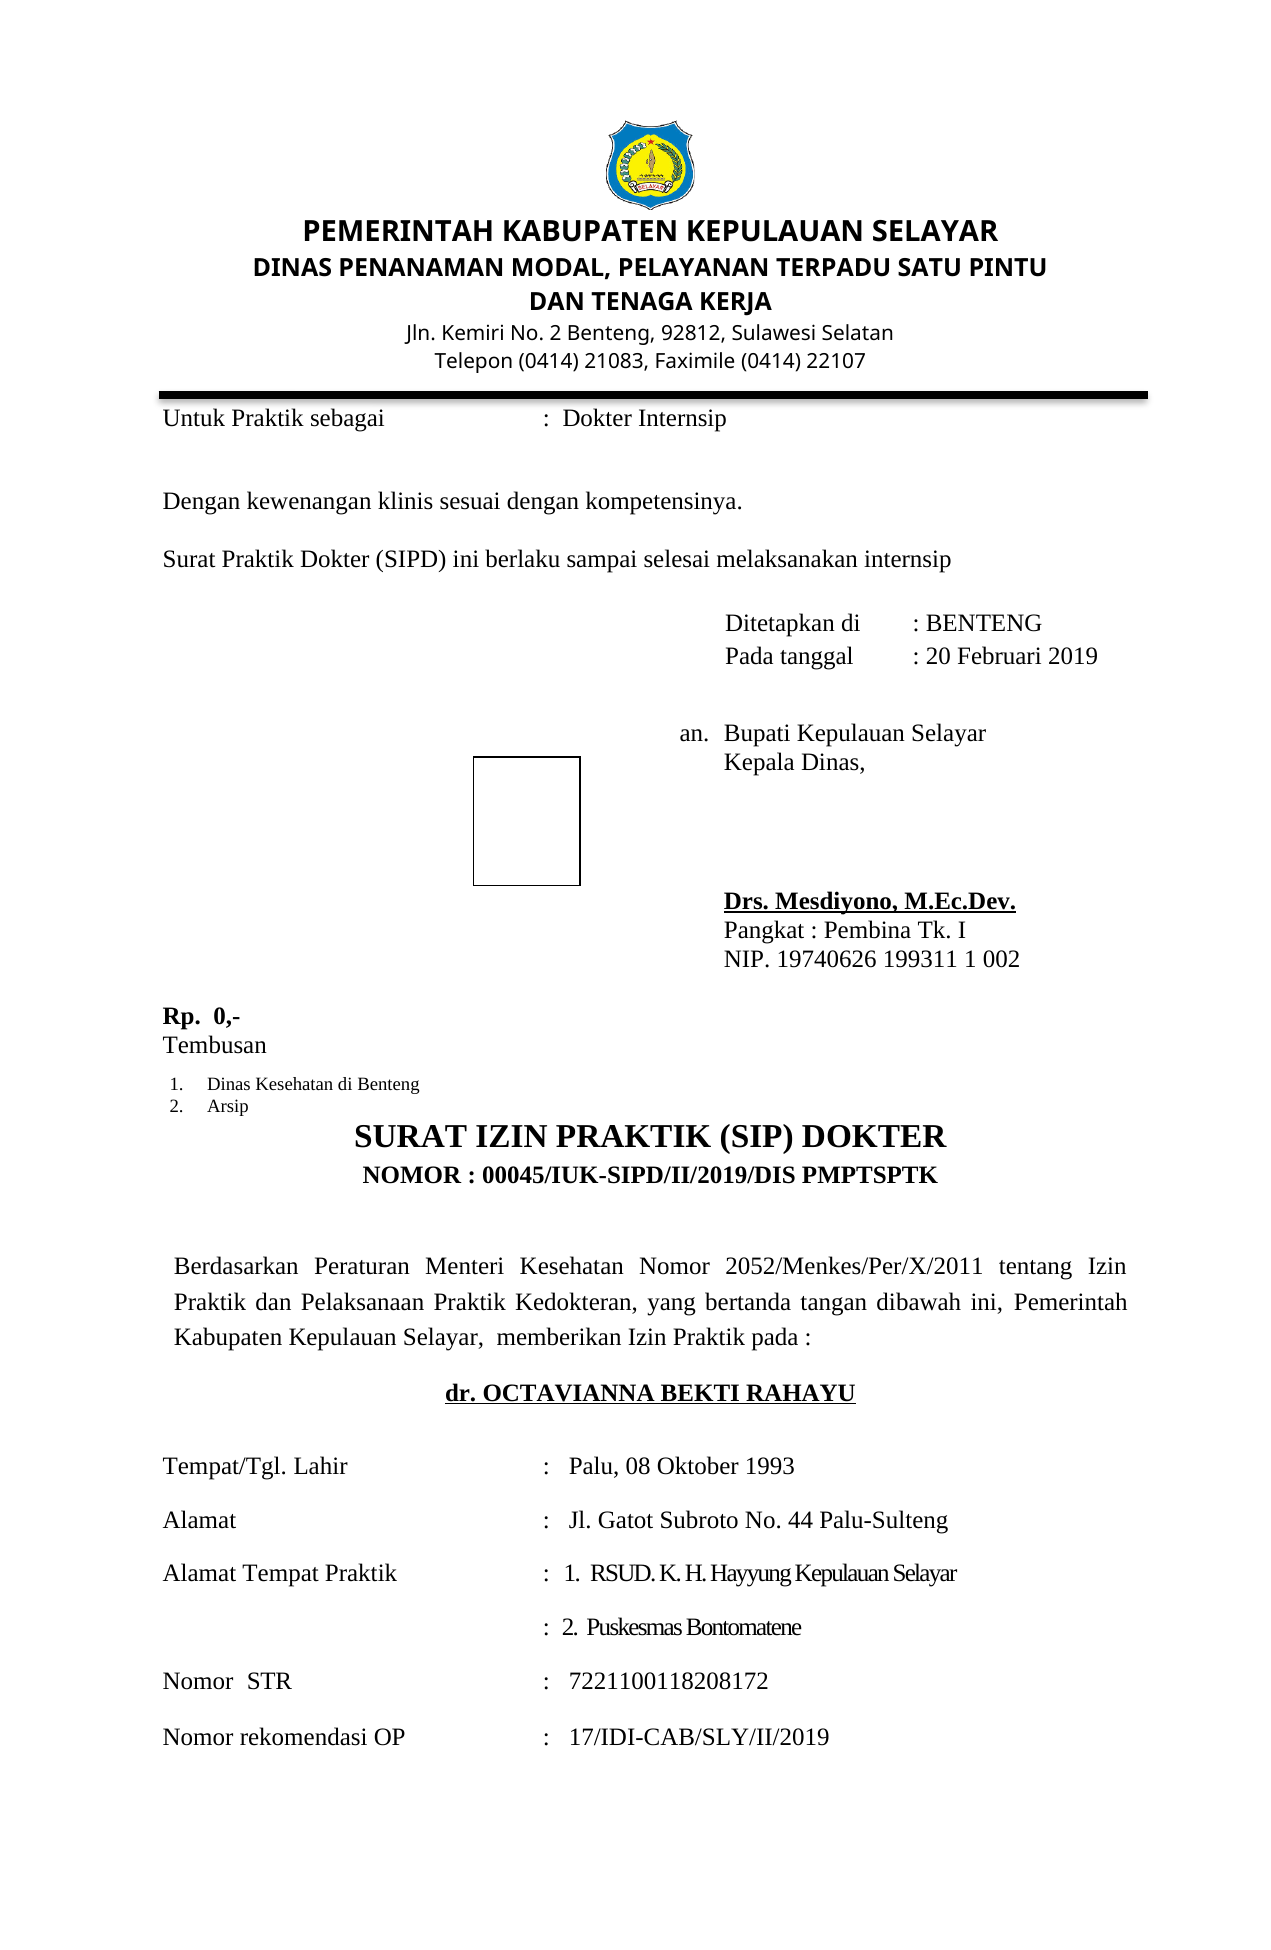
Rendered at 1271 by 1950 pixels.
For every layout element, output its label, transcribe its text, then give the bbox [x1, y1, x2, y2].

text NIP. 19740626 199311 1 002 [162, 944, 1138, 972]
text Pada tanggal : 20 Februari 2019 [725, 641, 1138, 669]
text Nomor rekomendasi OP : 17/IDI-CAB/SLY/II/2019 [162, 1722, 1073, 1751]
list Arsip [169, 1094, 1138, 1116]
text Pangkat : Pembina Tk. I [162, 915, 1138, 944]
text Surat Praktik Dokter (SIPD) ini berlaku sampai selesai melaksanakan internsip [162, 544, 1001, 573]
text SURAT IZIN PRAKTIK (SIP) DOKTER [162, 1116, 1138, 1154]
text dr. OCTAVIANNA BEKTI RAHAYU [162, 1378, 1138, 1407]
text Ditetapkan di : BENTENG [725, 608, 1138, 637]
text Alamat Tempat Praktik : 1. RSUD. K. H. Hayyung Kepulauan Selayar [162, 1558, 1138, 1587]
text Dengan kewenangan klinis sesuai dengan kompetensinya. [162, 486, 1094, 515]
text Untuk Praktik sebagai : Dokter Internsip [162, 403, 1094, 432]
text an. Bupati Kepulauan Selayar [162, 718, 1138, 747]
text Berdasarkan Peraturan Menteri Kesehatan Nomor 2052/Menkes/Per/X/2011 tentang Izin Praktik dan Pelaksanaan Praktik Kedokteran, yang bertanda tangan dibawah ini, Pemerintah Kabupaten Kepulauan Selayar, memberikan Izin Praktik pada : [174, 1251, 1127, 1351]
text Drs. Mesdiyono, M.Ec.Dev. [162, 886, 1138, 915]
text Nomor STR : 7221100118208172 [162, 1666, 1073, 1695]
text NOMOR : 00045/IUK-SIPD/II/2019/DIS PMPTSPTK [162, 1160, 1138, 1189]
text : 2. Puskesmas Bontomatene [162, 1612, 1138, 1641]
list Dinas Kesehatan di Benteng [169, 1073, 1138, 1094]
text Tembusan [162, 1030, 1138, 1059]
picture [606, 120, 695, 210]
text Rp. 0,- [162, 1001, 1138, 1030]
text Alamat : Jl. Gatot Subroto No. 44 Palu-Sulteng [162, 1505, 1138, 1533]
text Kepala Dinas, [162, 747, 1138, 775]
text Tempat/Tgl. Lahir : Palu, 08 Oktober 1993 [162, 1451, 1138, 1479]
